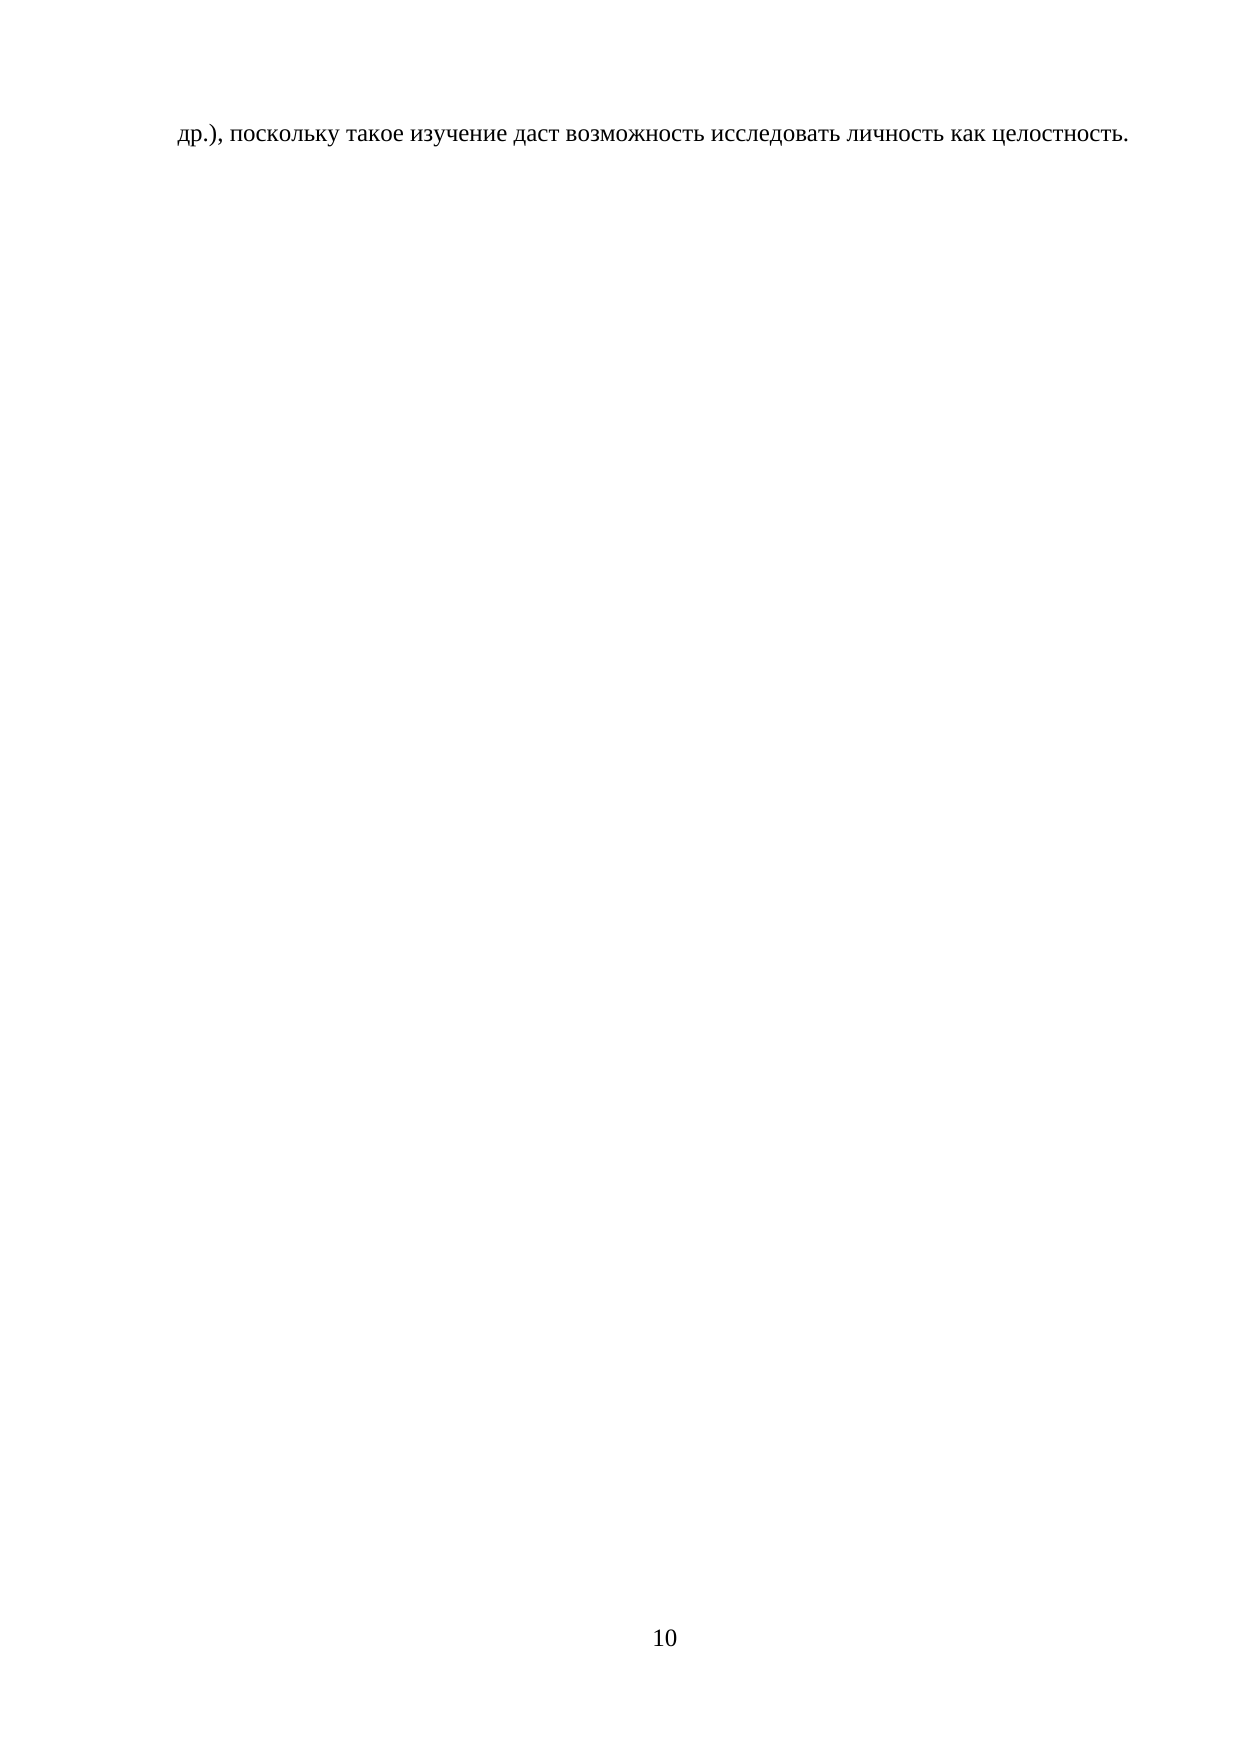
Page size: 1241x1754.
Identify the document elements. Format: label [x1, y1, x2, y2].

text [177, 118, 1152, 147]
